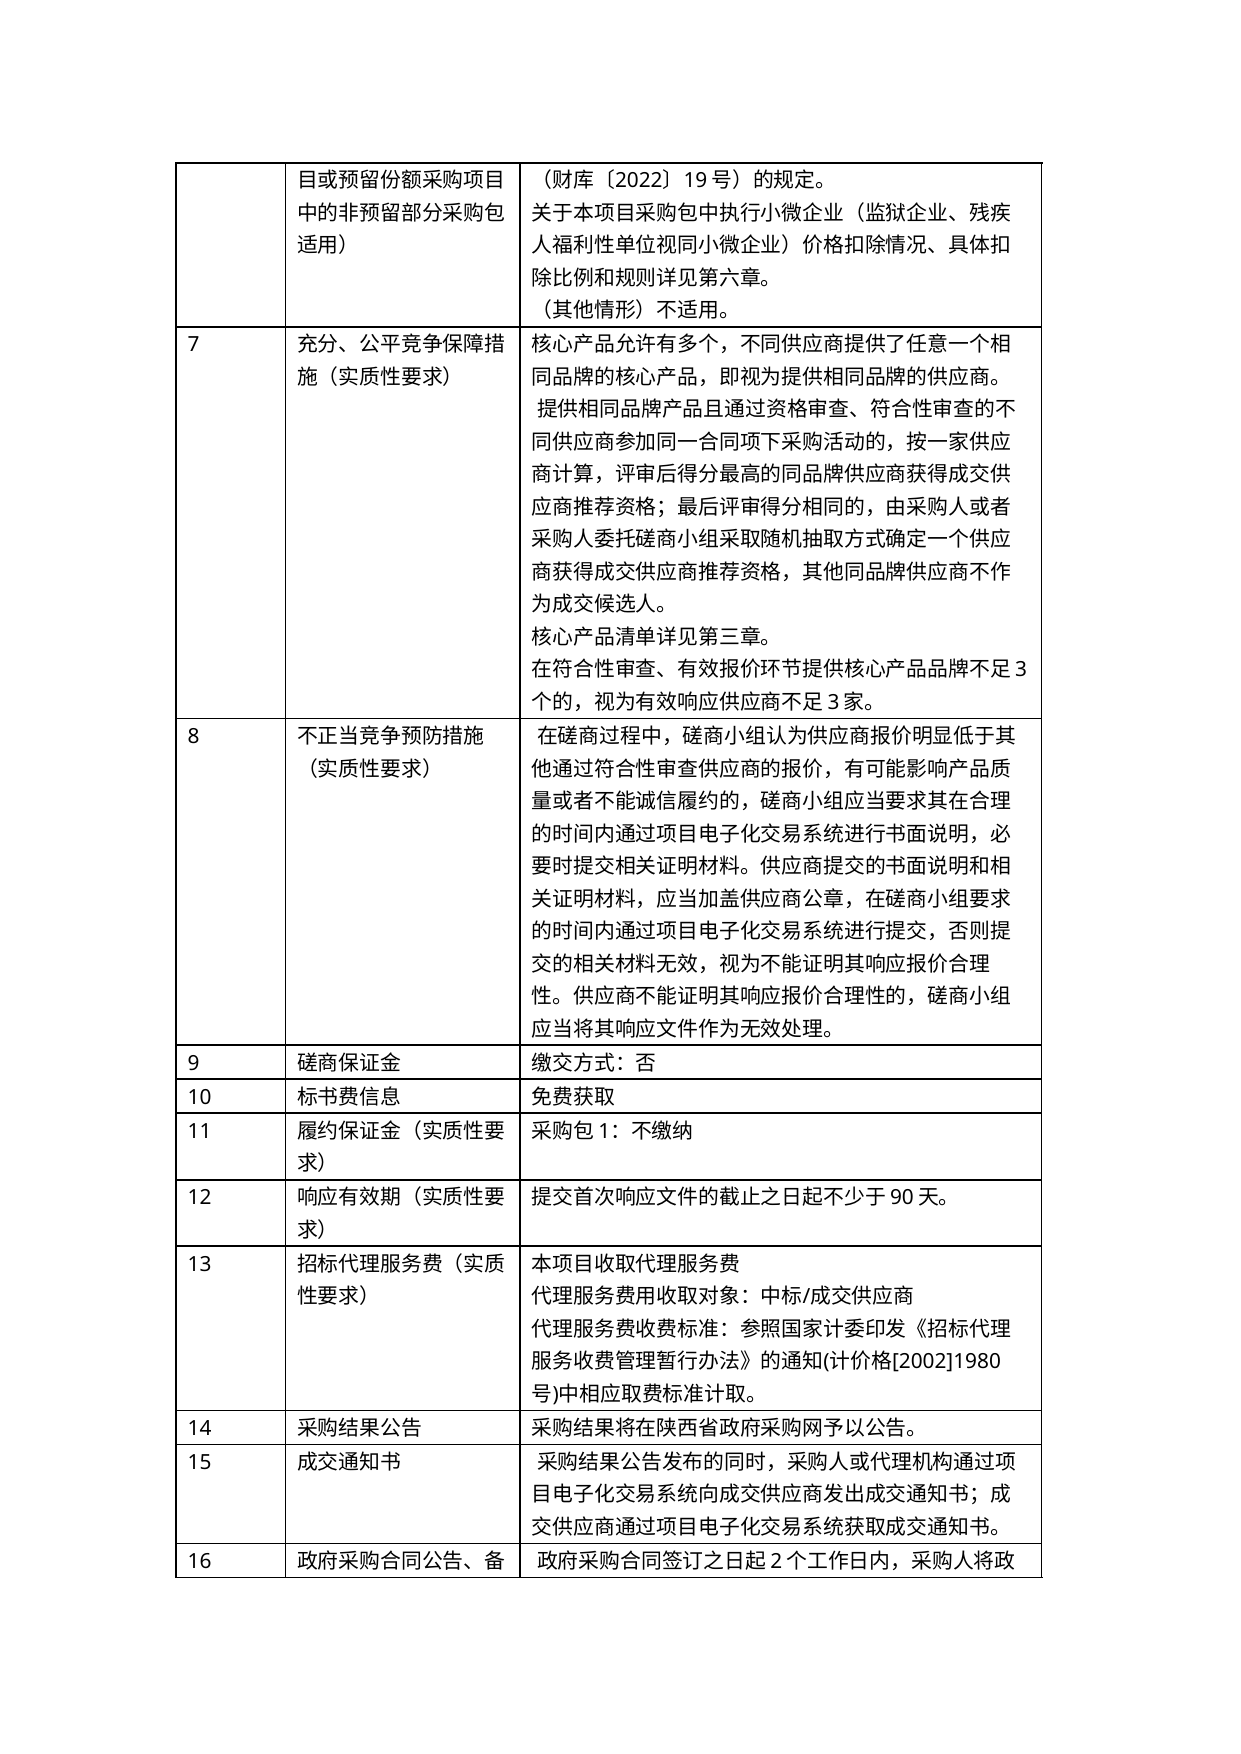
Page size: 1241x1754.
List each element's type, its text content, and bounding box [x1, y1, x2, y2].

table_cell 政府采购合同公告、备案 [286, 1544, 519, 1577]
table_cell 10 [177, 1080, 285, 1112]
table_cell 15 [177, 1445, 285, 1543]
table_cell 免费获取 [521, 1080, 1041, 1112]
table_cell 标书费信息 [286, 1080, 519, 1112]
table_cell 招标代理服务费（实质性要求） [286, 1247, 519, 1409]
table_cell 13 [177, 1247, 285, 1409]
table_cell 6 [177, 164, 285, 326]
table_cell 采购结果将在陕西省政府采购网予以公告。 [521, 1411, 1041, 1443]
table_cell 响应有效期（实质性要求） [286, 1181, 519, 1245]
table_cell 不正当竞争预防措施（实质性要求） [286, 719, 519, 1044]
table_cell 14 [177, 1411, 285, 1443]
table_cell 成交通知书 [286, 1445, 519, 1543]
table_cell 充分、公平竞争保障措施（实质性要求） [286, 328, 519, 718]
table_cell 8 [177, 719, 285, 1044]
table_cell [286, 164, 519, 326]
table_cell 12 [177, 1181, 285, 1245]
table_cell 采购包1：不缴纳 [521, 1114, 1041, 1179]
table_cell 11 [177, 1114, 285, 1179]
table_cell 在磋商过程中，磋商小组认为供应商报价明显低于其他通过符合性审查供应商的报价，有可能影响产品质量或者不能诚信履约的，磋商小组应当要求其在合理的时间内通过项目电子化交易系统进行书面说明，必要时提交相关证明材料。供应商提交的书面说明和相关证明材料，应当加盖供应商公章，在磋商小组要求的时间内通过项目电子化交易系统进行提交，否则提交的相关材料无效，视为不能证明其响应报价合理性。供应商不能证明其响应报价合理性的，磋商小组应当将其响应文件作为无效处理。 [521, 719, 1041, 1044]
table_cell 7 [177, 328, 285, 718]
table_cell 提交首次响应文件的截止之日起不少于90天。 [521, 1181, 1041, 1245]
table_cell 本项目收取代理服务费 代理服务费用收取对象：中标/成交供应商 代理服务费收费标准：参照国家计委印发《招标代理服务收费管理暂行办法》的通知(计价格[2002]1980号)中相应取费标准计取。 [521, 1247, 1041, 1409]
table_cell 9 [177, 1046, 285, 1078]
table_cell 16 [177, 1544, 285, 1577]
table_cell 缴交方式：否 [521, 1046, 1041, 1078]
table_cell 磋商保证金 [286, 1046, 519, 1078]
table_cell 采购结果公告 [286, 1411, 519, 1443]
table_cell 核心产品允许有多个，不同供应商提供了任意一个相同品牌的核心产品，即视为提供相同品牌的供应商。 提供相同品牌产品且通过资格审查、符合性审查的不同供应商参加同一合同项下采购活动的，按一家供应商计算，评审后得分最高的同品牌供应商获得成交供应商推荐资格；最后评审得分相同的，由采购人或者采购人委托磋商小组采取随机抽取方式确定一个供应商获得成交供应商推荐资格，其他同品牌供应商不作为成交候选人。 核心产品清单详见第三章。 在符合性审查、有效报价环节提供核心产品品牌不足3个的，视为有效响应供应商不足3家。 [521, 328, 1041, 718]
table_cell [521, 1544, 1041, 1577]
table_cell 履约保证金（实质性要求） [286, 1114, 519, 1179]
table_cell 采购结果公告发布的同时，采购人或代理机构通过项目电子化交易系统向成交供应商发出成交通知书；成交供应商通过项目电子化交易系统获取成交通知书。 [521, 1445, 1041, 1543]
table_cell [521, 164, 1041, 326]
